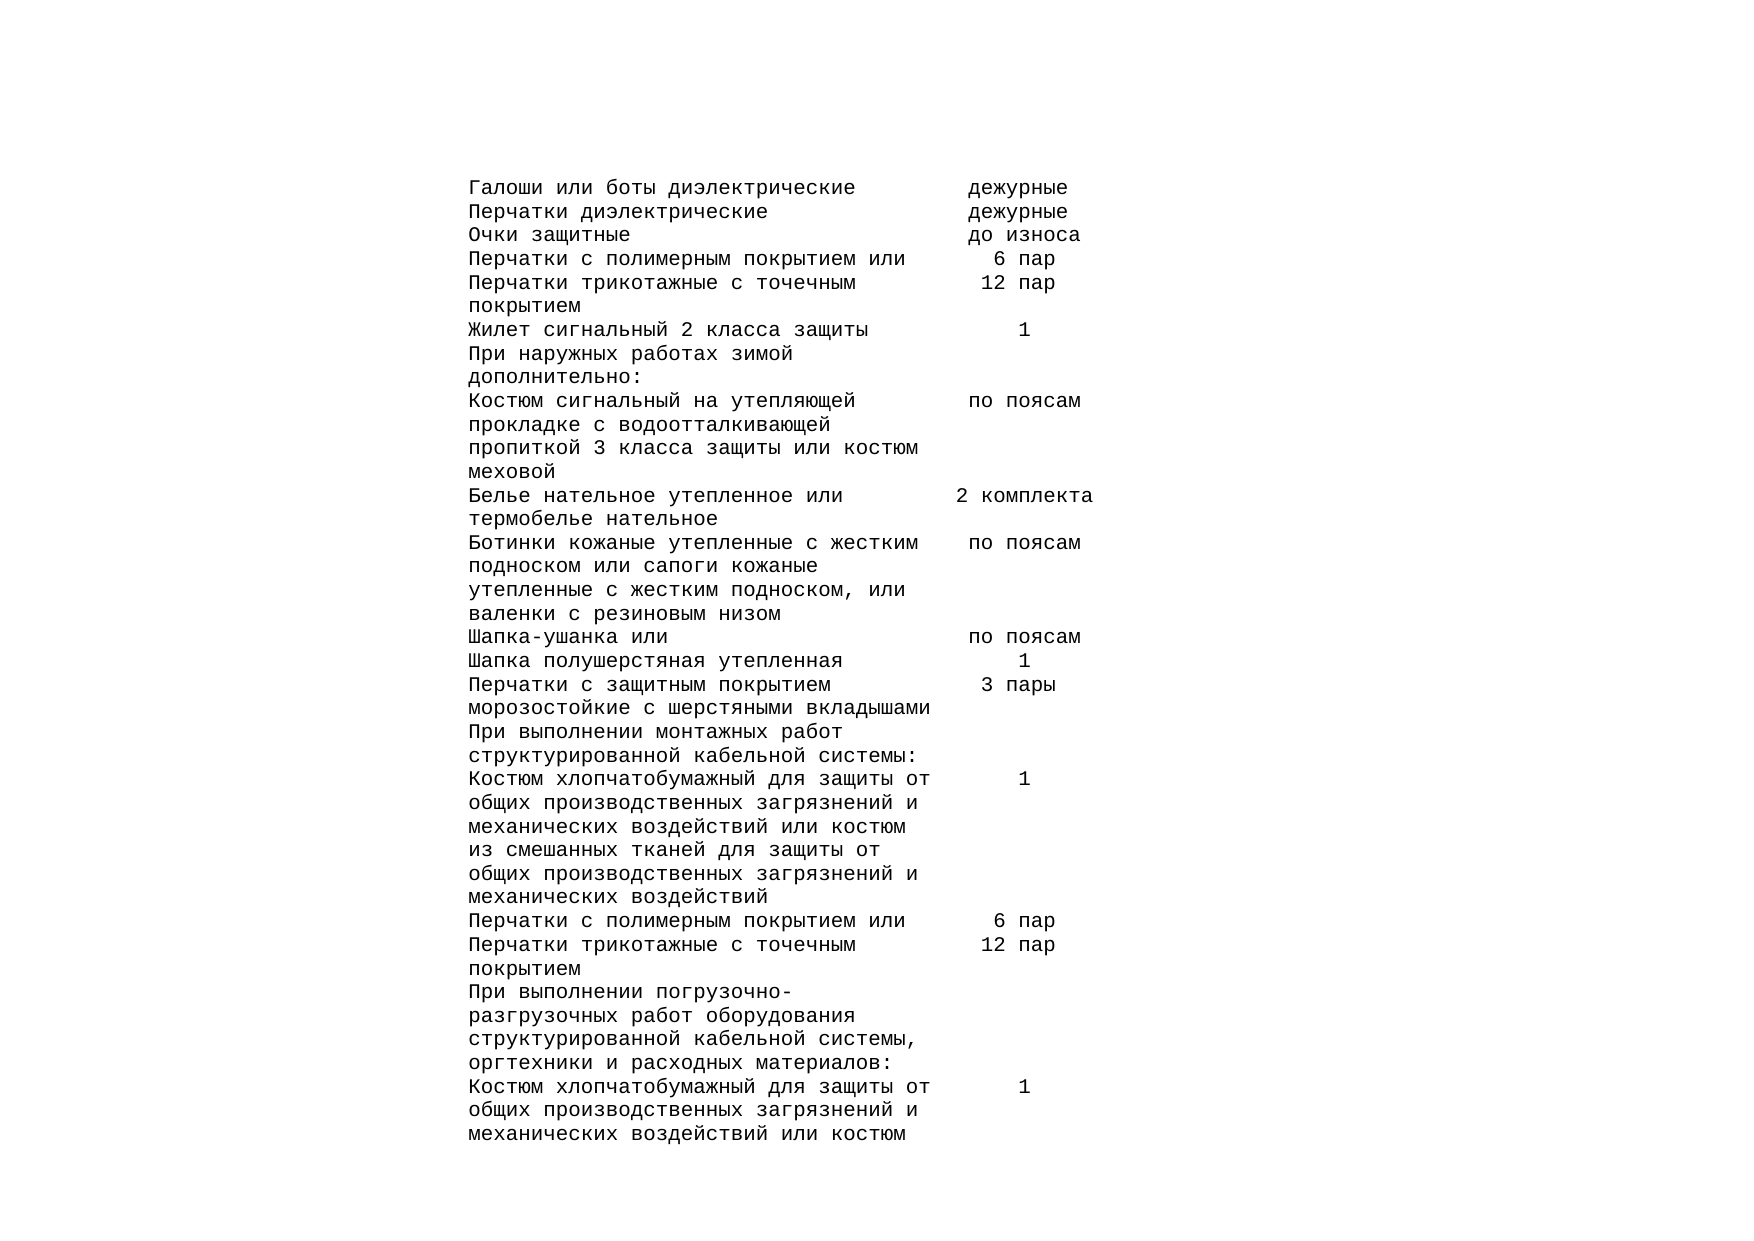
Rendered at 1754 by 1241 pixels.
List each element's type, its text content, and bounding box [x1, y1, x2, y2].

text механических воздействий или костюм [118, 816, 1636, 839]
text Очки защитные до износа [118, 224, 1636, 248]
text Перчатки трикотажные с точечным 12 пар [118, 272, 1636, 295]
text механических воздействий или костюм [118, 1123, 1636, 1147]
text термобелье нательное [118, 508, 1636, 532]
text Перчатки трикотажные с точечным 12 пар [118, 934, 1636, 957]
text оргтехники и расходных материалов: [118, 1052, 1636, 1076]
text покрытием [118, 957, 1636, 981]
text Костюм сигнальный на утепляющей по поясам [118, 390, 1636, 414]
text структурированной кабельной системы: [118, 745, 1636, 768]
text Костюм хлопчатобумажный для защиты от 1 [118, 1076, 1636, 1099]
text Перчатки с защитным покрытием 3 пары [118, 674, 1636, 697]
text структурированной кабельной системы, [118, 1028, 1636, 1052]
text общих производственных загрязнений и [118, 1099, 1636, 1123]
text общих производственных загрязнений и [118, 863, 1636, 887]
text При наружных работах зимой [118, 343, 1636, 366]
text Галоши или боты диэлектрические дежурные [118, 177, 1636, 201]
text дополнительно: [118, 366, 1636, 390]
text Белье нательное утепленное или 2 комплекта [118, 484, 1636, 508]
text Шапка-ушанка или по поясам [118, 626, 1636, 650]
text механических воздействий [118, 887, 1636, 910]
text валенки с резиновым низом [118, 603, 1636, 626]
text подноском или сапоги кожаные [118, 556, 1636, 579]
text прокладке с водоотталкивающей [118, 414, 1636, 437]
text Перчатки диэлектрические дежурные [118, 201, 1636, 224]
text покрытием [118, 295, 1636, 319]
text Жилет сигнальный 2 класса защиты 1 [118, 319, 1636, 343]
text Шапка полушерстяная утепленная 1 [118, 650, 1636, 674]
text Ботинки кожаные утепленные с жестким по поясам [118, 532, 1636, 556]
text меховой [118, 461, 1636, 484]
text Костюм хлопчатобумажный для защиты от 1 [118, 768, 1636, 792]
text При выполнении монтажных работ [118, 721, 1636, 745]
text пропиткой 3 класса защиты или костюм [118, 437, 1636, 461]
text из смешанных тканей для защиты от [118, 839, 1636, 863]
text утепленные с жестким подноском, или [118, 579, 1636, 603]
text морозостойкие с шерстяными вкладышами [118, 697, 1636, 721]
text При выполнении погрузочно- [118, 981, 1636, 1005]
text общих производственных загрязнений и [118, 792, 1636, 816]
text Перчатки с полимерным покрытием или 6 пар [118, 248, 1636, 272]
text разгрузочных работ оборудования [118, 1005, 1636, 1028]
text Перчатки с полимерным покрытием или 6 пар [118, 910, 1636, 934]
